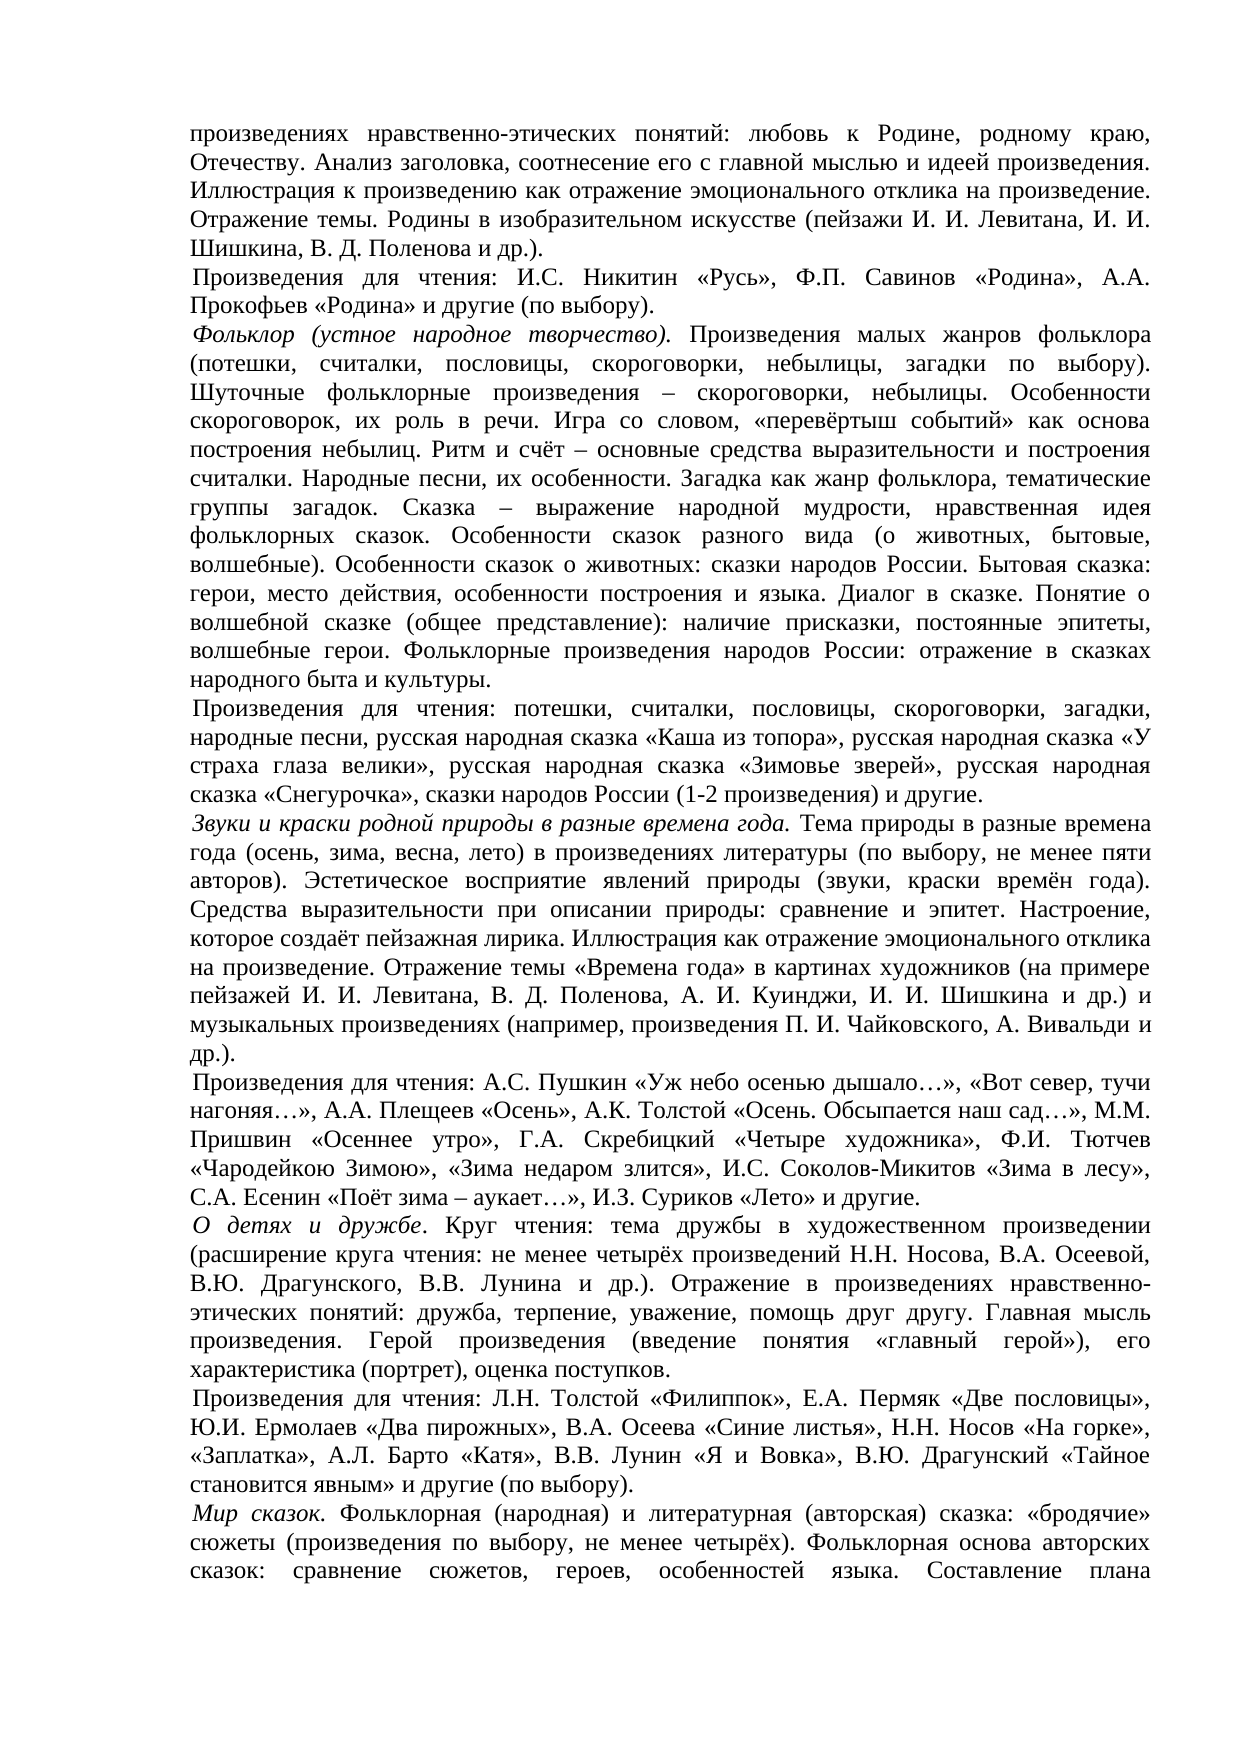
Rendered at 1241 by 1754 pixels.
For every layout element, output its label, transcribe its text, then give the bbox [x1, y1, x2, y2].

text Произведения для чтения: И.С. Никитин «Русь», Ф.П. Савинов «Родина», А.А. Прокофьев «Родина» и другие (по выбору). [189, 262, 1152, 319]
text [189, 1498, 1152, 1584]
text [189, 118, 1152, 262]
text Фольклор (устное народное творчество). Произведения малых жанров фольклора (потешки, считалки, пословицы, скороговорки, небылицы, загадки по выбору). Шуточные фольклорные произведения – скороговорки, небылицы. Особенности скороговорок, их роль в речи. Игра со словом, «перевёртыш событий» как основа построения небылиц. Ритм и счёт – основные средства выразительности и построения считалки. Народные песни, их особенности. Загадка как жанр фольклора, тематические группы загадок. Сказка – выражение народной мудрости, нравственная идея фольклорных сказок. Особенности сказок разного вида (о животных, бытовые, волшебные). Особенности сказок о животных: сказки народов России. Бытовая сказка: герои, место действия, особенности построения и языка. Диалог в сказке. Понятие о волшебной сказке (общее представление): наличие присказки, постоянные эпитеты, волшебные герои. Фольклорные произведения народов России: отражение в сказках народного быта и культуры. [189, 319, 1152, 693]
text Произведения для чтения: А.С. Пушкин «Уж небо осенью дышало…», «Вот север, тучи нагоняя…», А.А. Плещеев «Осень», А.К. Толстой «Осень. Обсыпается наш сад…», М.М. Пришвин «Осеннее утро», Г.А. Скребицкий «Четыре художника», Ф.И. Тютчев «Чародейкою Зимою», «Зима недаром злится», И.С. Соколов-Микитов «Зима в лесу», С.А. Есенин «Поёт зима – аукает…», И.З. Суриков «Лето» и другие. [189, 1067, 1152, 1211]
text Произведения для чтения: Л.Н. Толстой «Филиппок», Е.А. Пермяк «Две пословицы», Ю.И. Ермолаев «Два пирожных», В.А. Осеева «Синие листья», Н.Н. Носов «На горке», «Заплатка», А.Л. Барто «Катя», В.В. Лунин «Я и Вовка», В.Ю. Драгунский «Тайное становится явным» и другие (по выбору). [189, 1383, 1152, 1498]
text Звуки и краски родной природы в разные времена года. Тема природы в разные времена года (осень, зима, весна, лето) в произведениях литературы (по выбору, не менее пяти авторов). Эстетическое восприятие явлений природы (звуки, краски времён года). Средства выразительности при описании природы: сравнение и эпитет. Настроение, которое создаёт пейзажная лирика. Иллюстрация как отражение эмоционального отклика на произведение. Отражение темы «Времена года» в картинах художников (на примере пейзажей И. И. Левитана, В. Д. Поленова, А. И. Куинджи, И. И. Шишкина и др.) и музыкальных произведениях (например, произведения П. И. Чайковского, А. Вивальди и др.). [189, 808, 1152, 1067]
text Произведения для чтения: потешки, считалки, пословицы, скороговорки, загадки, народные песни, русская народная сказка «Каша из топора», русская народная сказка «У страха глаза велики», русская народная сказка «Зимовье зверей», русская народная сказка «Снегурочка», сказки народов России (1-2 произведения) и другие. [189, 693, 1152, 808]
text О детях и дружбе. Круг чтения: тема дружбы в художественном произведении (расширение круга чтения: не менее четырёх произведений Н.Н. Носова, В.А. Осеевой, В.Ю. Драгунского, В.В. Лунина и др.). Отражение в произведениях нравственно-этических понятий: дружба, терпение, уважение, помощь друг другу. Главная мысль произведения. Герой произведения (введение понятия «главный герой»), его характеристика (портрет), оценка поступков. [189, 1211, 1152, 1383]
